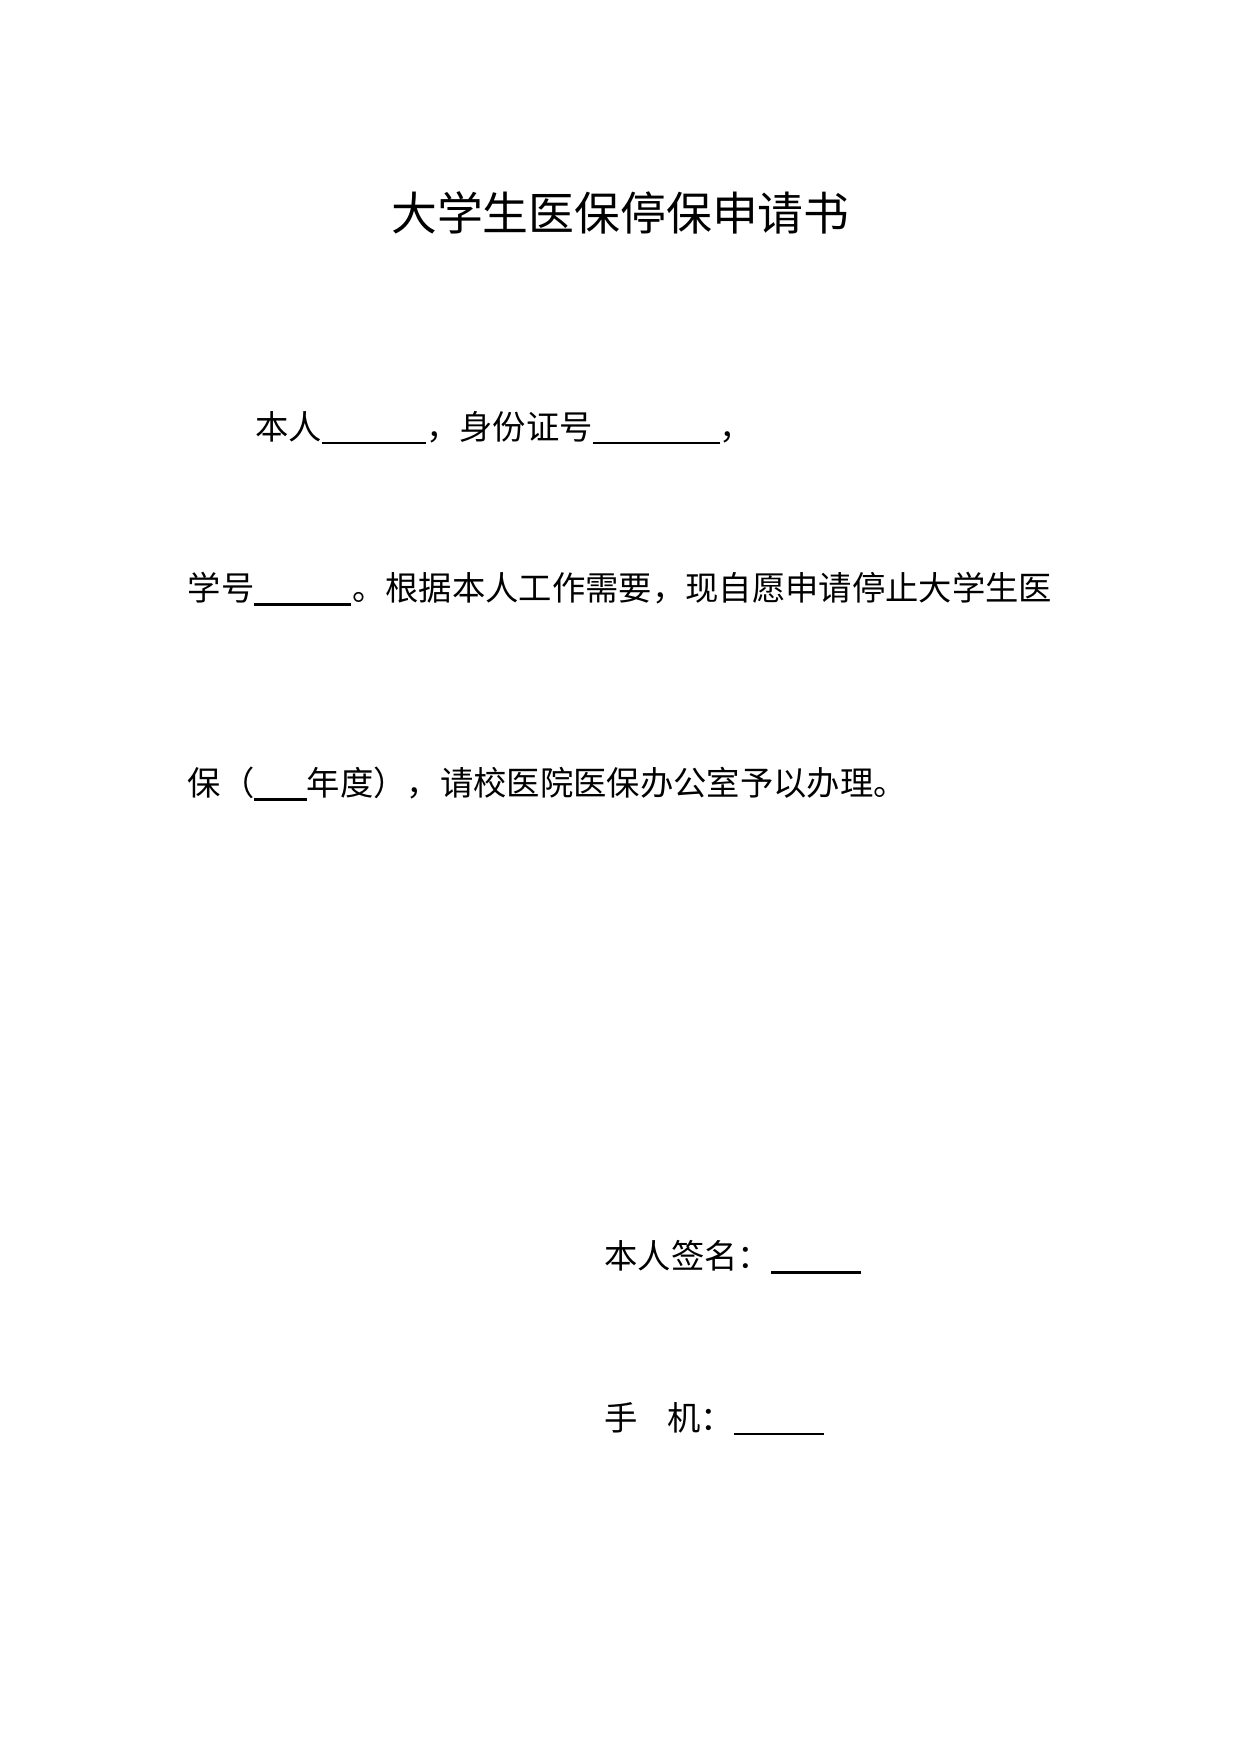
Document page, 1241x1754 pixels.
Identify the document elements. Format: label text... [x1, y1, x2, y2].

text 手 机： [187, 1383, 1053, 1448]
text 本人 ，身份证号 ， [187, 392, 1053, 457]
text 学号 。根据本人工作需要，现自愿申请停止大学生医保（ 年度），请校医院医保办公室予以办理。 [187, 554, 1053, 814]
text 本人签名： [187, 1222, 1053, 1287]
text 大学生医保停保申请书 [187, 162, 1053, 259]
